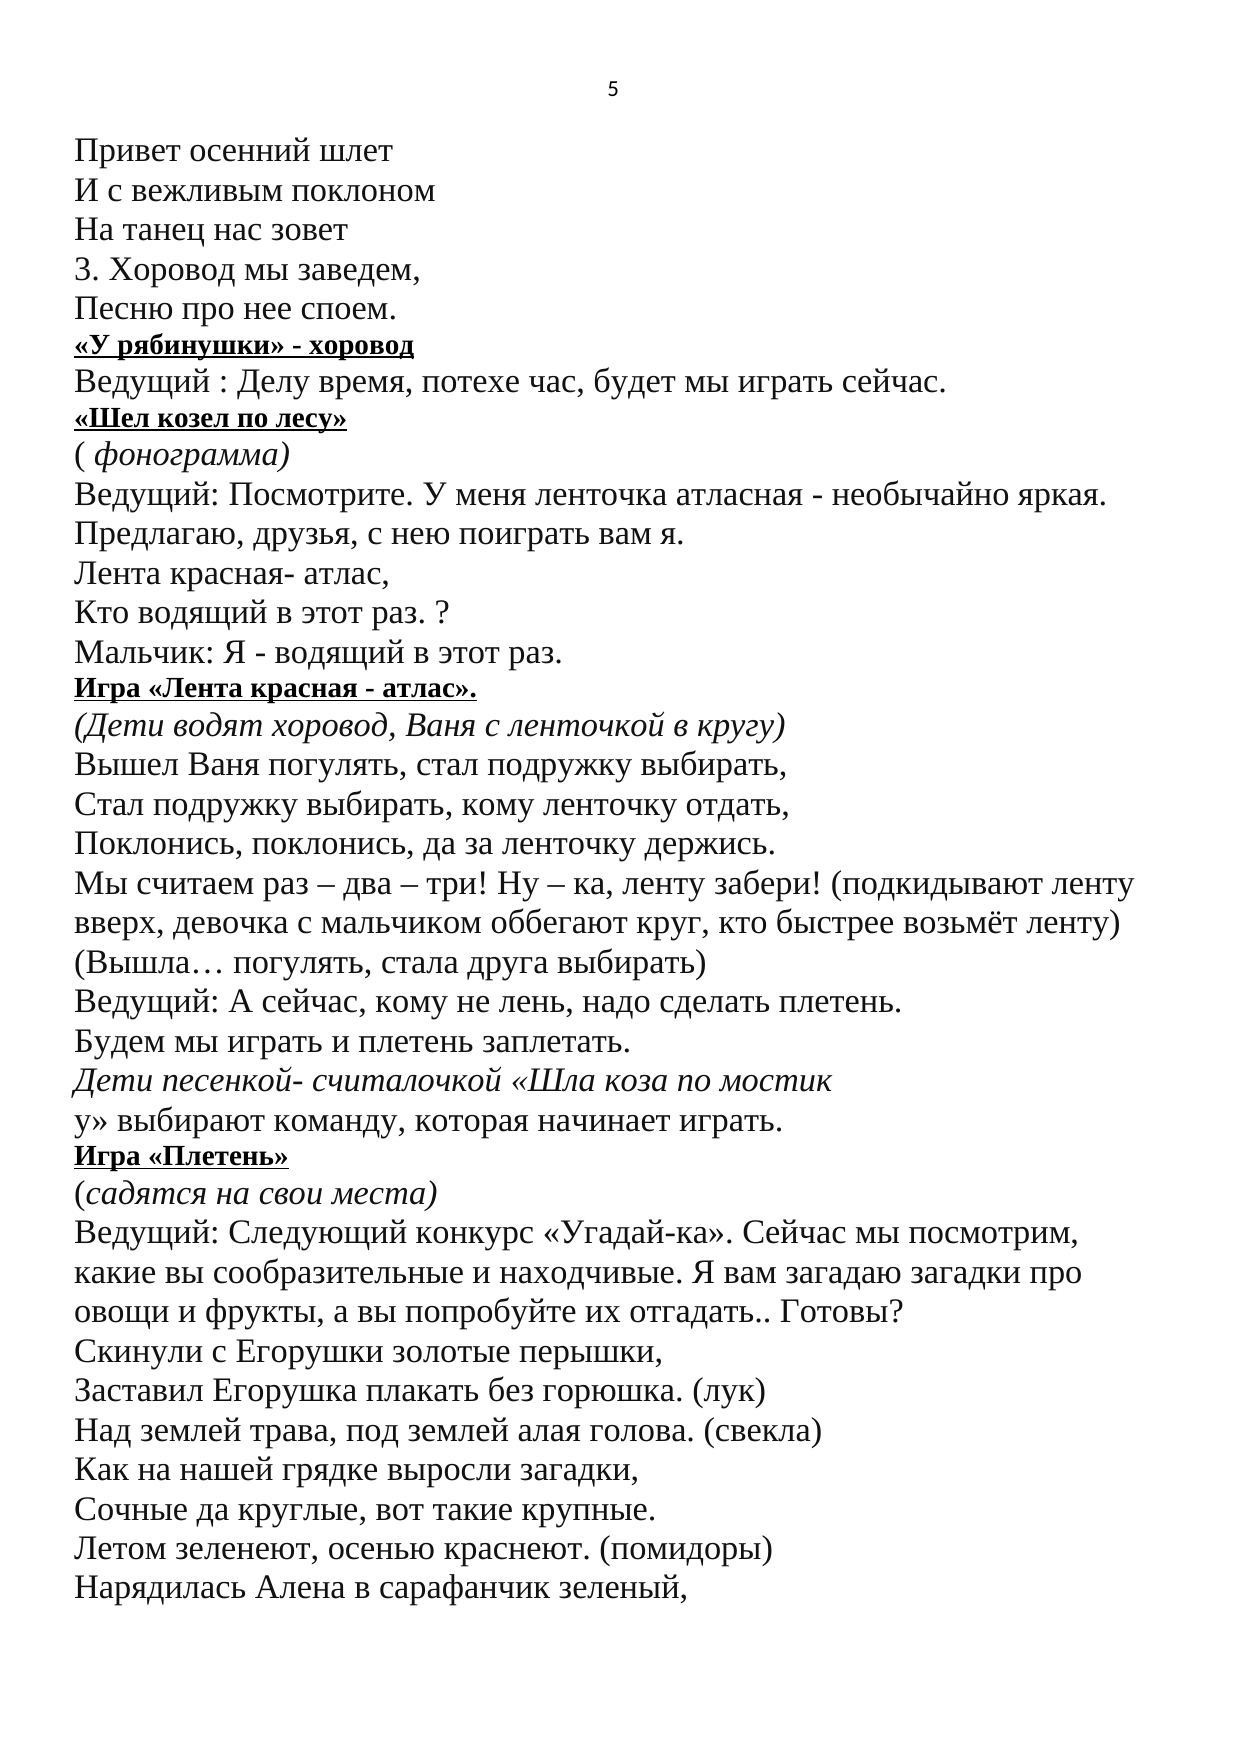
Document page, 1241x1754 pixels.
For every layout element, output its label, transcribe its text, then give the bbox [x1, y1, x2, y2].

text Сочные да круглые, вот такие крупные. [74, 1488, 1152, 1527]
text Летом зеленеют, осенью краснеют. (помидоры) [74, 1527, 1152, 1567]
text у» выбирают команду, которая начинает играть. [74, 1099, 1152, 1138]
text Игра «Лента красная - атлас». [74, 671, 1152, 704]
text И с вежливым поклоном [74, 169, 1152, 209]
text Привет осенний шлет [74, 130, 1152, 169]
text Лента красная- атлас, [74, 552, 1152, 592]
text Поклонись, поклонись, да за ленточку держись. [74, 823, 1152, 862]
text «У рябинушки» - хоровод [74, 327, 1152, 361]
text Игра «Плетень» [74, 1138, 1152, 1172]
text (Дети водят хоровод, Ваня с ленточкой в кругу) [74, 704, 1152, 744]
text Стал подружку выбирать, кому ленточку отдать, [74, 783, 1152, 823]
text Ведущий : Делу время, потехе час, будет мы играть сейчас. [74, 361, 1152, 400]
text (Вышла… погулять, стала друга выбирать) [74, 941, 1152, 981]
text Как на нашей грядке выросли загадки, [74, 1448, 1152, 1488]
text На танец нас зовет [74, 209, 1152, 248]
text Над землей трава, под землей алая голова. (свекла) [74, 1409, 1152, 1448]
text 3. Хоровод мы заведем, [74, 248, 1152, 288]
text ( фонограмма) [74, 434, 1152, 473]
text «Шел козел по лесу» [74, 400, 1152, 434]
text Будем мы играть и плетень заплетать. [74, 1020, 1152, 1059]
text Песню про нее споем. [74, 288, 1152, 327]
text Нарядилась Алена в сарафанчик зеленый, [74, 1567, 1152, 1606]
text (садятся на свои места) [74, 1172, 1152, 1211]
text Предлагаю, друзья, с нею поиграть вам я. [74, 513, 1152, 552]
text Дети песенкой- считалочкой «Шла коза по мостик [74, 1059, 1152, 1099]
text Скинули с Егорушки золотые перышки, [74, 1330, 1152, 1369]
text Мы считаем раз – два – три! Ну – ка, ленту забери! (подкидывают ленту вверх, девочка с мальчиком оббегают круг, кто быстрее возьмёт ленту) [74, 862, 1152, 941]
text Ведущий: А сейчас, кому не лень, надо сделать плетень. [74, 981, 1152, 1020]
text Заставил Егорушка плакать без горюшка. (лук) [74, 1369, 1152, 1409]
text Ведущий: Следующий конкурс «Угадай-ка». Сейчас мы посмотрим, какие вы сообразительные и находчивые. Я вам загадаю загадки про овощи и фрукты, а вы попробуйте их отгадать.. Готовы? [74, 1211, 1152, 1330]
text Мальчик: Я - водящий в этот раз. [74, 631, 1152, 671]
text Ведущий: Посмотрите. У меня ленточка атласная - необычайно яркая. [74, 473, 1152, 513]
text Кто водящий в этот раз. ? [74, 592, 1152, 631]
text Вышел Ваня погулять, стал подружку выбирать, [74, 744, 1152, 783]
